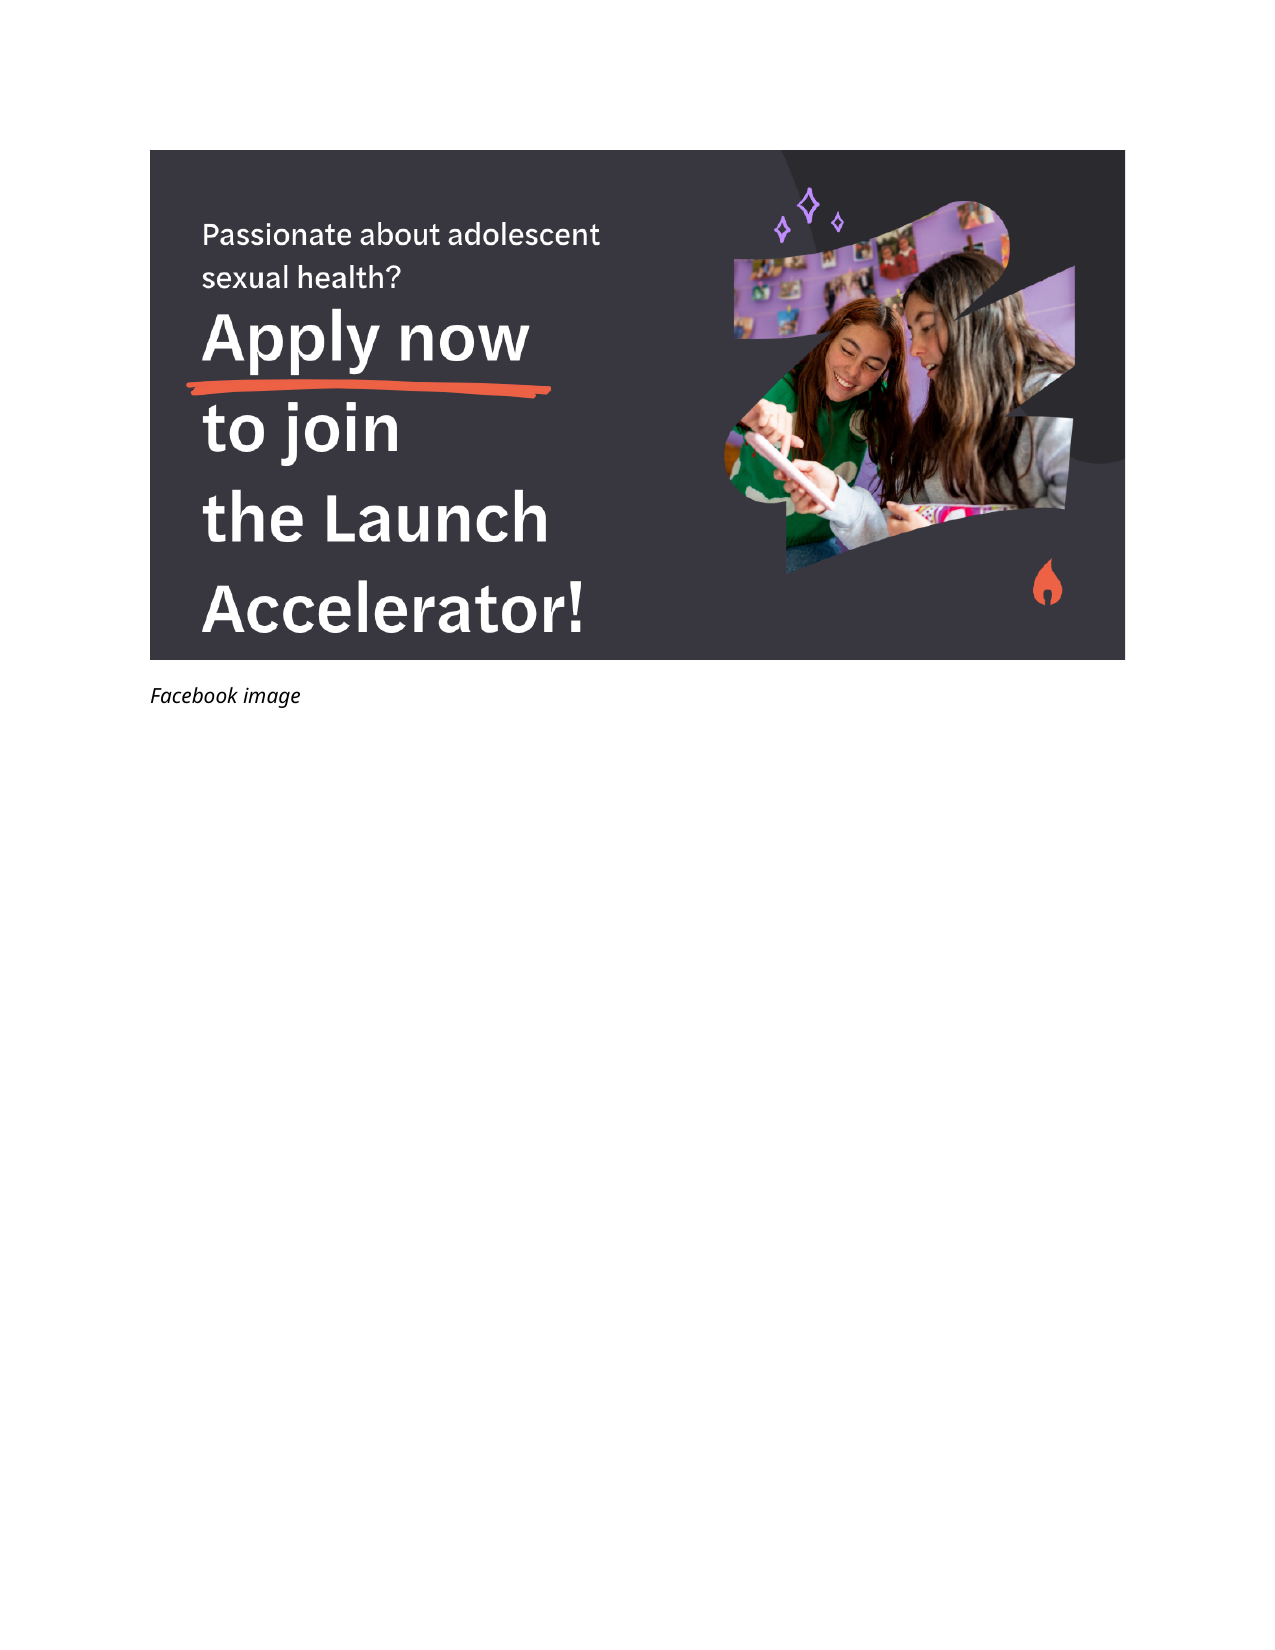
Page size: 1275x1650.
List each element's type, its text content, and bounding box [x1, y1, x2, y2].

text Facebook image [150, 681, 1125, 710]
picture [150, 150, 1125, 660]
